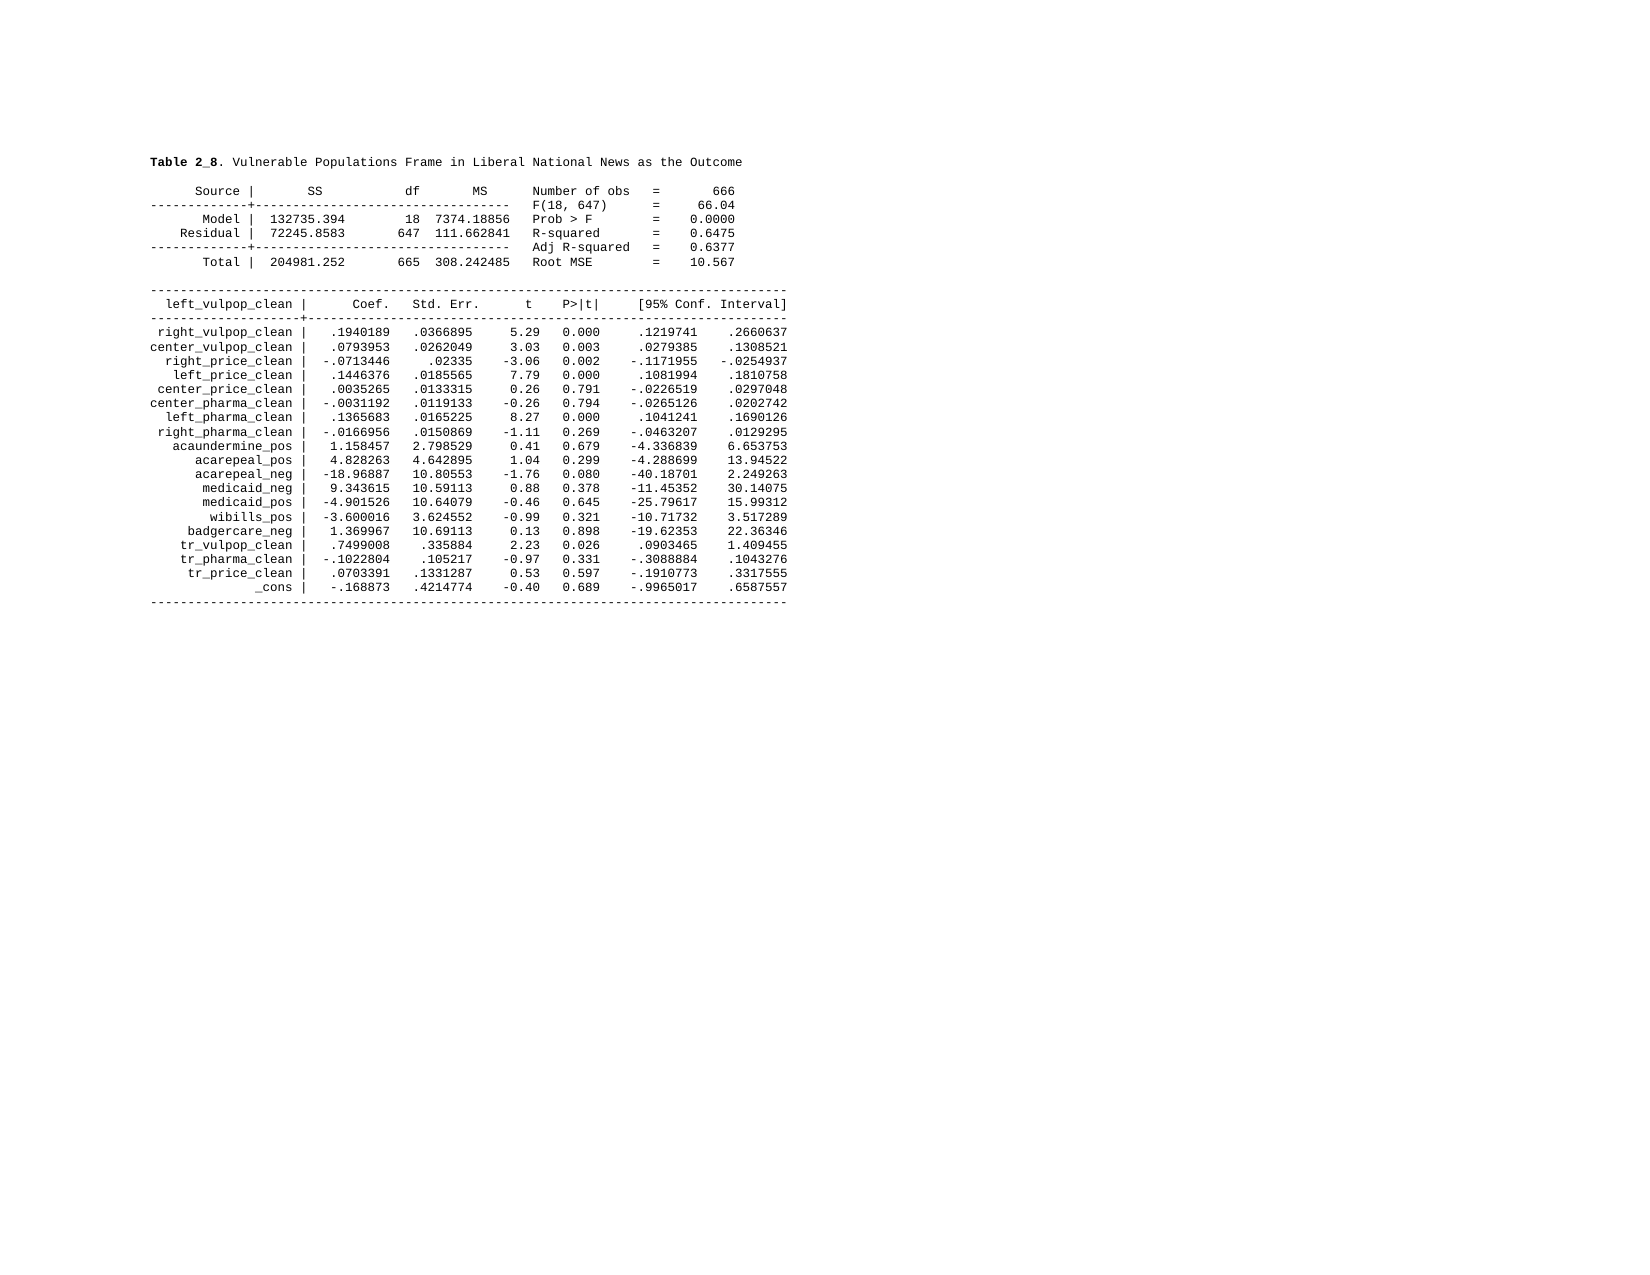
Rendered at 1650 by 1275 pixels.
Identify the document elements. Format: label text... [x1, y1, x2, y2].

text left_vulpop_clean | Coef. Std. Err. t P>|t| [95% Conf. Interval] [150, 298, 1500, 312]
text left_price_clean | .1446376 .0185565 7.79 0.000 .1081994 .1810758 [150, 369, 1500, 383]
text ------------------------------------------------------------------------------------- [150, 284, 1500, 298]
text ------------------------------------------------------------------------------------- [150, 596, 1500, 610]
text center_price_clean | .0035265 .0133315 0.26 0.791 -.0226519 .0297048 [150, 383, 1500, 397]
text Model | 132735.394 18 7374.18856 Prob > F = 0.0000 [150, 213, 1500, 227]
text acaundermine_pos | 1.158457 2.798529 0.41 0.679 -4.336839 6.653753 [150, 440, 1500, 454]
text right_vulpop_clean | .1940189 .0366895 5.29 0.000 .1219741 .2660637 [150, 326, 1500, 341]
text center_vulpop_clean | .0793953 .0262049 3.03 0.003 .0279385 .1308521 [150, 341, 1500, 355]
text left_pharma_clean | .1365683 .0165225 8.27 0.000 .1041241 .1690126 [150, 411, 1500, 426]
text badgercare_neg | 1.369967 10.69113 0.13 0.898 -19.62353 22.36346 [150, 525, 1500, 539]
text medicaid_pos | -4.901526 10.64079 -0.46 0.645 -25.79617 15.99312 [150, 496, 1500, 511]
text tr_price_clean | .0703391 .1331287 0.53 0.597 -.1910773 .3317555 [150, 567, 1500, 581]
text acarepeal_pos | 4.828263 4.642895 1.04 0.299 -4.288699 13.94522 [150, 454, 1500, 468]
text Table 2_8. Vulnerable Populations Frame in Liberal National News as the Outcome [150, 156, 1500, 171]
text Source | SS df MS Number of obs = 666 [150, 185, 1500, 199]
text Residual | 72245.8583 647 111.662841 R-squared = 0.6475 [150, 227, 1500, 241]
text -------------+---------------------------------- F(18, 647) = 66.04 [150, 199, 1500, 213]
text tr_pharma_clean | -.1022804 .105217 -0.97 0.331 -.3088884 .1043276 [150, 553, 1500, 567]
text acarepeal_neg | -18.96887 10.80553 -1.76 0.080 -40.18701 2.249263 [150, 468, 1500, 482]
text medicaid_neg | 9.343615 10.59113 0.88 0.378 -11.45352 30.14075 [150, 482, 1500, 496]
text tr_vulpop_clean | .7499008 .335884 2.23 0.026 .0903465 1.409455 [150, 539, 1500, 553]
text right_pharma_clean | -.0166956 .0150869 -1.11 0.269 -.0463207 .0129295 [150, 426, 1500, 440]
text --------------------+---------------------------------------------------------------- [150, 312, 1500, 326]
text right_price_clean | -.0713446 .02335 -3.06 0.002 -.1171955 -.0254937 [150, 355, 1500, 369]
text -------------+---------------------------------- Adj R-squared = 0.6377 [150, 241, 1500, 256]
text _cons | -.168873 .4214774 -0.40 0.689 -.9965017 .6587557 [150, 581, 1500, 596]
text wibills_pos | -3.600016 3.624552 -0.99 0.321 -10.71732 3.517289 [150, 511, 1500, 525]
text Total | 204981.252 665 308.242485 Root MSE = 10.567 [150, 256, 1500, 270]
text center_pharma_clean | -.0031192 .0119133 -0.26 0.794 -.0265126 .0202742 [150, 397, 1500, 411]
